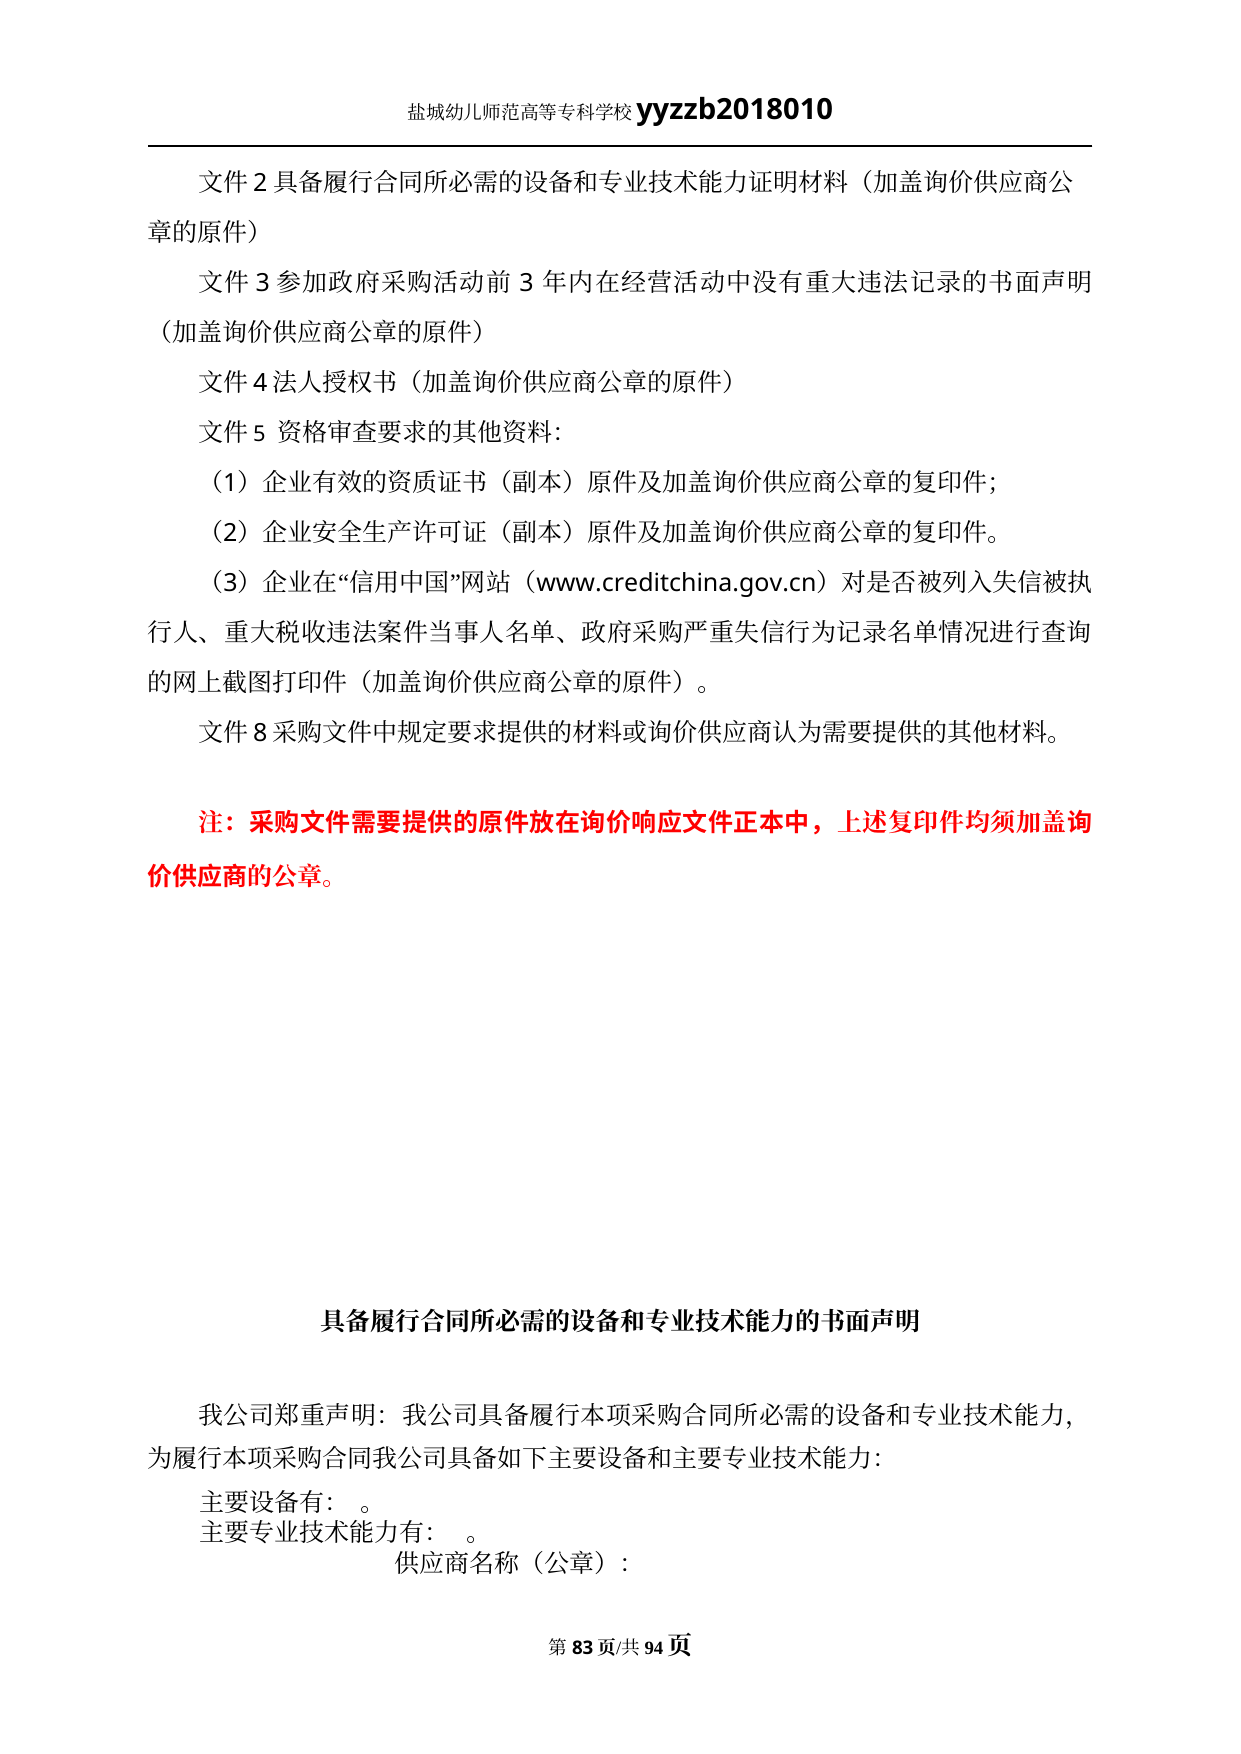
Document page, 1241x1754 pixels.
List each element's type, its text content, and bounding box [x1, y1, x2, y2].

text 文件2 具备履行合同所必需的设备和专业技术能力证明材料（加盖询价供应商公章的原件） [148, 151, 1092, 251]
text 供应商名称（公章）： [148, 1548, 1092, 1578]
text 文件5 资格审查要求的其他资料： [148, 401, 1092, 451]
text （2）企业安全生产许可证（副本）原件及加盖询价供应商公章的复印件。 [148, 501, 1092, 551]
text 主要设备有： 。 [148, 1487, 1092, 1518]
text 我公司郑重声明：我公司具备履行本项采购合同所必需的设备和专业技术能力，为履行本项采购合同我公司具备如下主要设备和主要专业技术能力： [148, 1401, 1092, 1473]
text 注：采购文件需要提供的原件放在询价响应文件正本中，上述复印件均须加盖询价供应商的公章。 [148, 802, 1092, 893]
text （3）企业在“信用中国”网站（www.creditchina.gov.cn）对是否被列入失信被执行人、重大税收违法案件当事人名单、政府采购严重失信行为记录名单情况进行查询的网上截图打印件（加盖询价供应商公章的原件）。 [148, 551, 1092, 701]
text 文件8采购文件中规定要求提供的材料或询价供应商认为需要提供的其他材料。 [148, 701, 1092, 751]
text 具备履行合同所必需的设备和专业技术能力的书面声明 [148, 1307, 1092, 1336]
text 文件3参加政府采购活动前 3 年内在经营活动中没有重大违法记录的书面声明（加盖询价供应商公章的原件） [148, 251, 1092, 351]
text （1）企业有效的资质证书（副本）原件及加盖询价供应商公章的复印件； [148, 451, 1092, 501]
text 主要专业技术能力有： 。 [148, 1518, 1092, 1548]
text 文件4法人授权书（加盖询价供应商公章的原件） [148, 351, 1092, 401]
